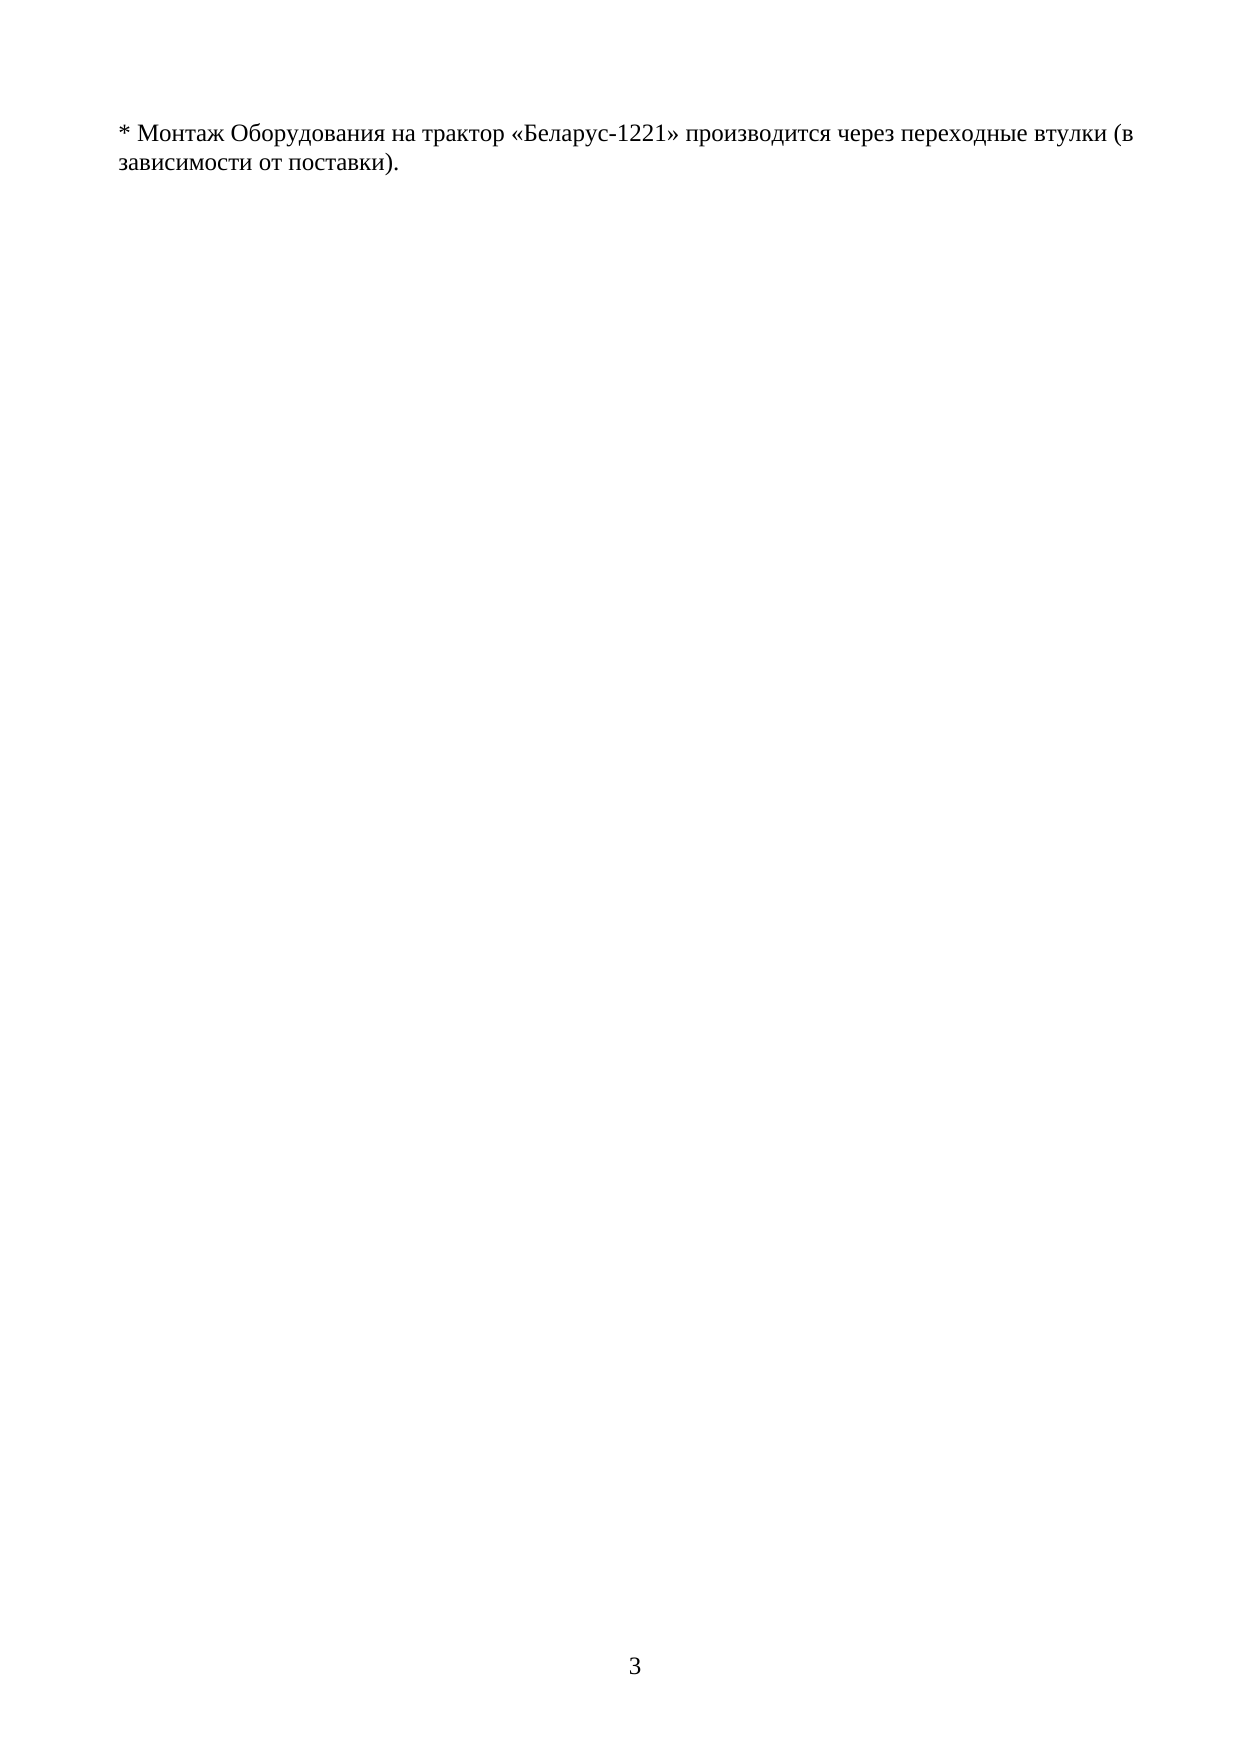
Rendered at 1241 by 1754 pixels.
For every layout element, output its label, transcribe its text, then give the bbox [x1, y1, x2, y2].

text * Монтаж Оборудования на трактор «Беларус-1221» производится через переходные втулки (в зависимости от поставки). [118, 118, 1152, 176]
